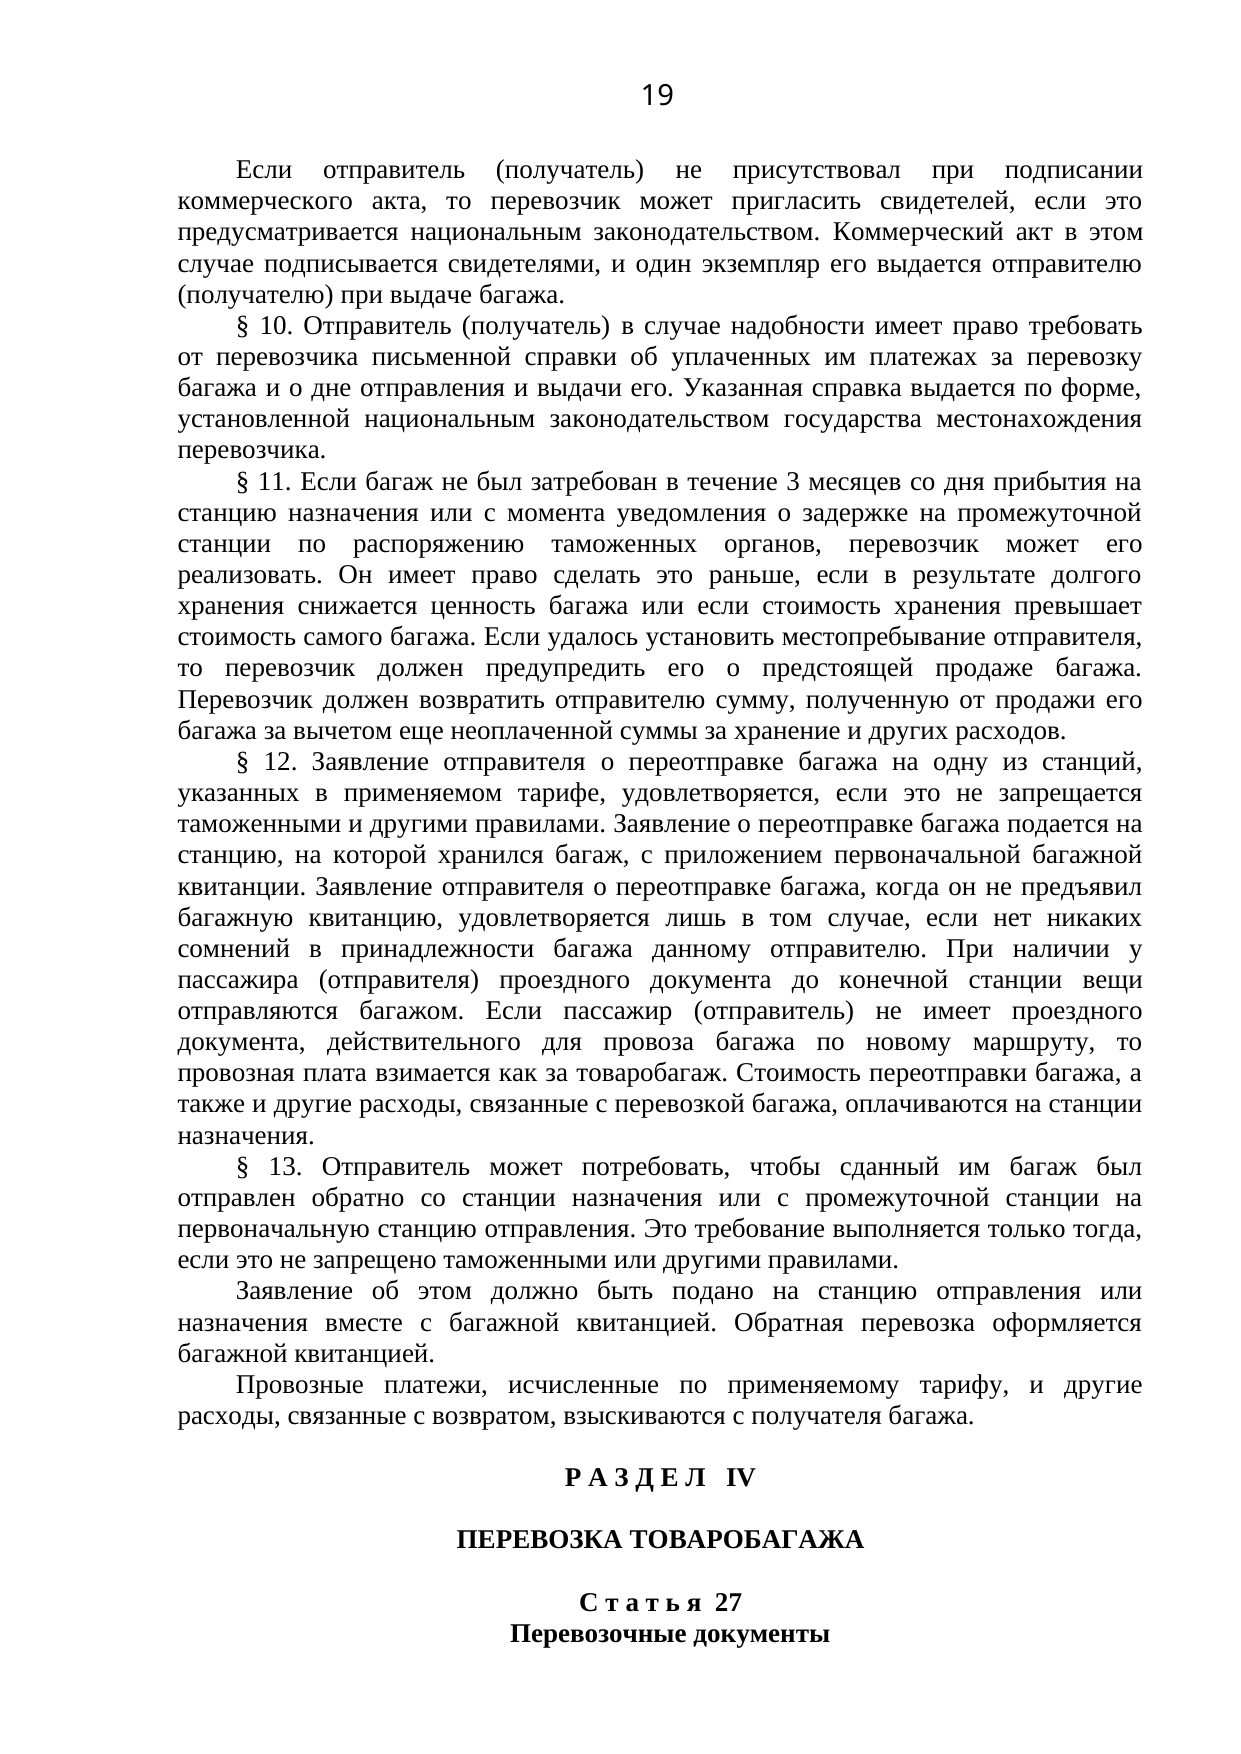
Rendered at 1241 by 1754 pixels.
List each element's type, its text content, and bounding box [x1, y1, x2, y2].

text § 11. Если багаж не был затребован в течение 3 месяцев со дня прибытия на станцию назначения или с момента уведомления о задержке на промежуточной станции по распоряжению таможенных органов, перевозчик может его реализовать. Он имеет право сделать это раньше, если в результате долгого хранения снижается ценность багажа или если стоимость хранения превышает стоимость самого багажа. Если удалось установить местопребывание отправителя, то перевозчик должен предупредить его о предстоящей продаже багажа. Перевозчик должен возвратить отправителю сумму, полученную от продажи его багажа за вычетом еще неоплаченной суммы за хранение и других расходов. [177, 465, 1143, 745]
text Провозные платежи, исчисленные по применяемому тарифу, и другие расходы, связанные с возвратом, взыскиваются с получателя багажа. [177, 1368, 1143, 1430]
text Заявление об этом должно быть подано на станцию отправления или назначения вместе с багажной квитанцией. Обратная перевозка оформляется багажной квитанцией. [177, 1274, 1143, 1368]
text С т а т ь я 27 [177, 1586, 1143, 1617]
text Р А З Д Е Л IV [177, 1461, 1143, 1492]
text ПЕРЕВОЗКА ТОВАРОБАГАЖА [177, 1524, 1143, 1555]
text § 12. Заявление отправителя о переотправке багажа на одну из станций, указанных в применяемом тарифе, удовлетворяется, если это не запрещается таможенными и другими правилами. Заявление о переотправке багажа подается на станцию, на которой хранился багаж, с приложением первоначальной багажной квитанции. Заявление отправителя о переотправке багажа, когда он не предъявил багажную квитанцию, удовлетворяется лишь в том случае, если нет никаких сомнений в принадлежности багажа данному отправителю. При наличии у пассажира (отправителя) проездного документа до конечной станции вещи отправляются багажом. Если пассажир (отправитель) не имеет проездного документа, действительного для провоза багажа по новому маршруту, то провозная плата взимается как за товаробагаж. Стоимость переотправки багажа, а также и другие расходы, связанные с перевозкой багажа, оплачиваются на станции назначения. [177, 745, 1143, 1150]
text § 13. Отправитель может потребовать, чтобы сданный им багаж был отправлен обратно со станции назначения или с промежуточной станции на первоначальную станцию отправления. Это требование выполняется только тогда, если это не запрещено таможенными или другими правилами. [177, 1150, 1143, 1274]
text § 10. Отправитель (получатель) в случае надобности имеет право требовать от перевозчика письменной справки об уплаченных им платежах за перевозку багажа и о дне отправления и выдачи его. Указанная справка выдается по форме, установленной национальным законодательством государства местонахождения перевозчика. [177, 309, 1143, 465]
text Перевозочные документы [177, 1617, 1143, 1648]
text Если отправитель (получатель) не присутствовал при подписании коммерческого акта, то перевозчик может пригласить свидетелей, если это предусматривается национальным законодательством. Коммерческий акт в этом случае подписывается свидетелями, и один экземпляр его выдается отправителю (получателю) при выдаче багажа. [177, 153, 1143, 309]
